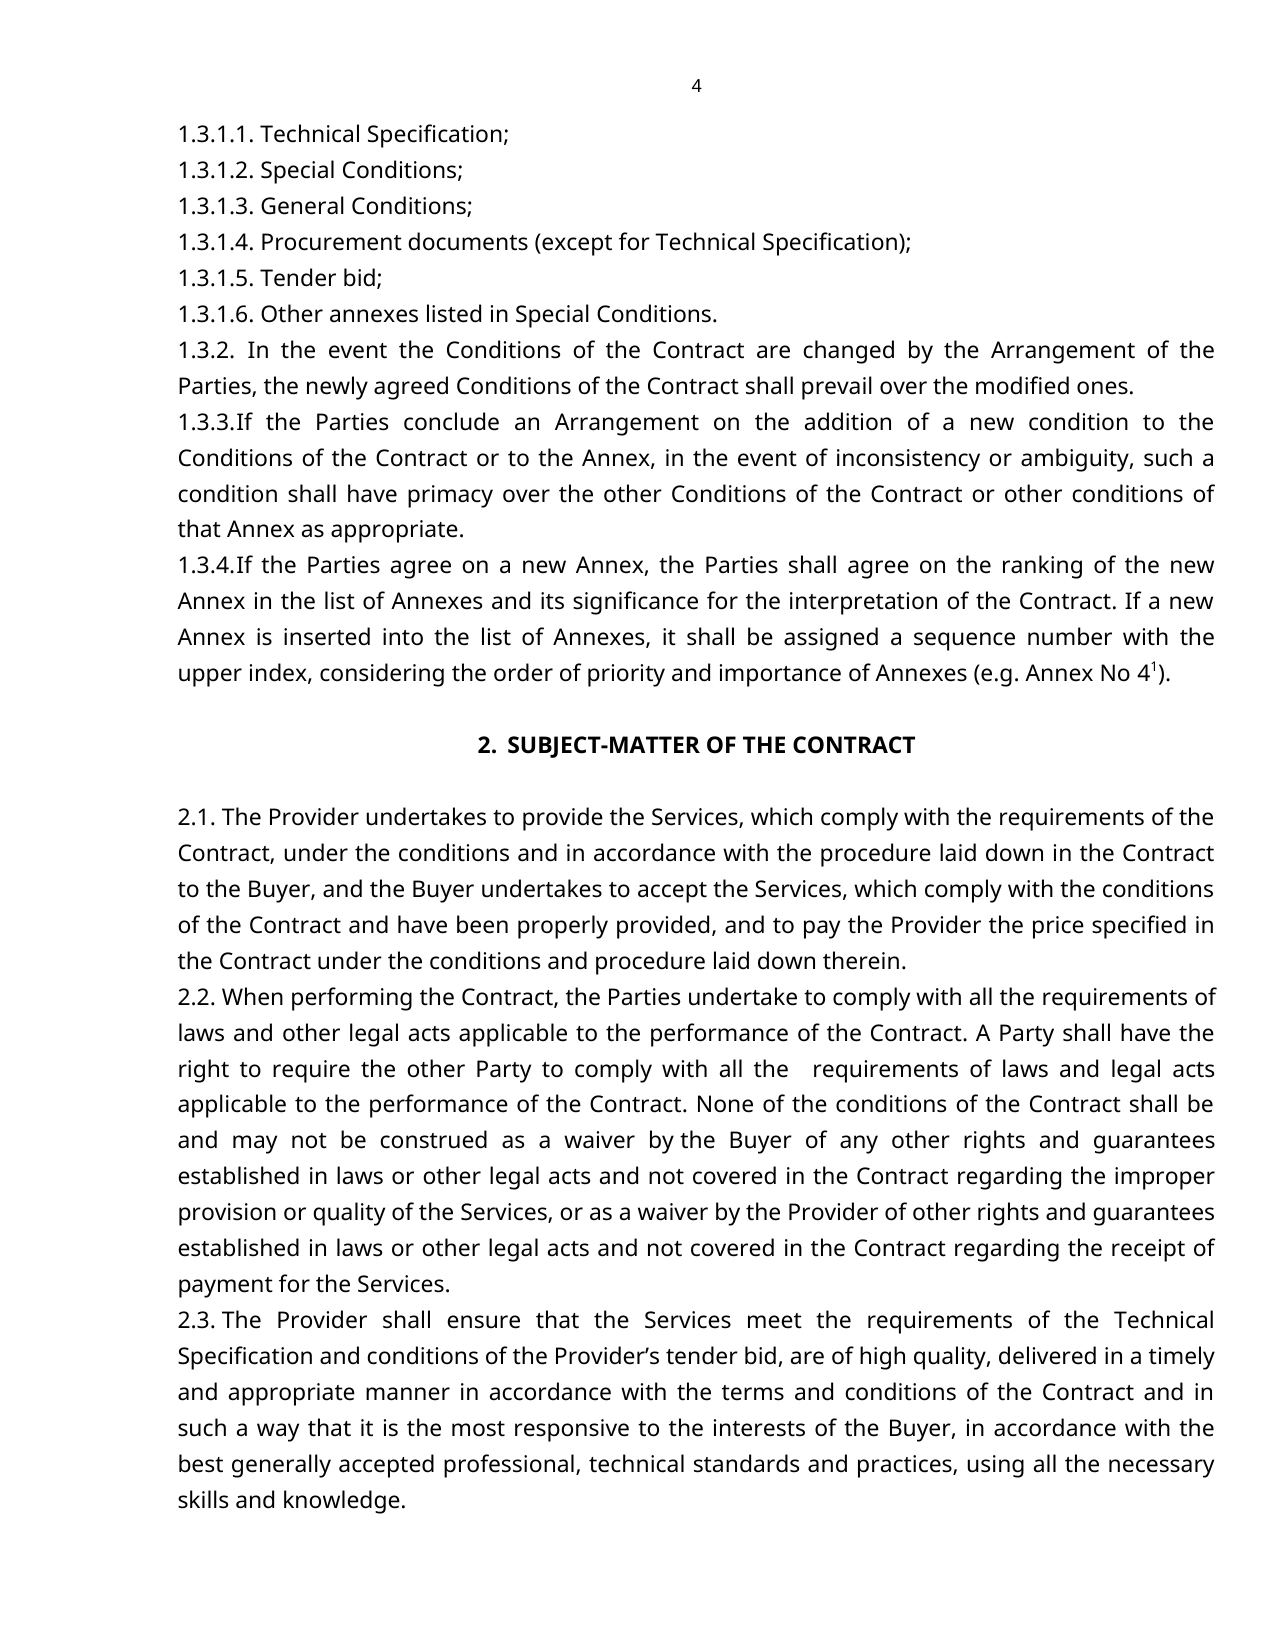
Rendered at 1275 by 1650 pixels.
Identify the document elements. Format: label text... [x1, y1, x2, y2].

text 2.3. The Provider shall ensure that the Services meet the requirements of the Technical Specification and conditions of the Provider’s tender bid, are of high quality, delivered in a timely and appropriate manner in accordance with the terms and conditions of the Contract and in such a way that it is the most responsive to the interests of the Buyer, in accordance with the best generally accepted professional, technical standards and practices, using all the necessary skills and knowledge. [177, 1304, 1216, 1515]
text 1.3.1.2. Special Conditions; [177, 154, 1216, 185]
text 2. Subject-matter of the Contract [177, 729, 1216, 760]
text 1.3.1.5. Tender bid; [177, 262, 1216, 293]
text 2.1. The Provider undertakes to provide the Services, which comply with the requirements of the Contract, under the conditions and in accordance with the procedure laid down in the Contract to the Buyer, and the Buyer undertakes to accept the Services, which comply with the conditions of the Contract and have been properly provided, and to pay the Provider the price specified in the Contract under the conditions and procedure laid down therein. [177, 801, 1216, 976]
text 1.3.3. If the Parties conclude an Arrangement on the addition of a new condition to the Conditions of the Contract or to the Annex, in the event of inconsistency or ambiguity, such a condition shall have primacy over the other Conditions of the Contract or other conditions of that Annex as appropriate. [177, 406, 1216, 545]
text 1.3.4. If the Parties agree on a new Annex, the Parties shall agree on the ranking of the new Annex in the list of Annexes and its significance for the interpretation of the Contract. If a new Annex is inserted into the list of Annexes, it shall be assigned a sequence number with the upper index, considering the order of priority and importance of Annexes (e.g. Annex No 41). [177, 549, 1216, 688]
text 1.3.1.3. General Conditions; [177, 190, 1216, 221]
text 1.3.1.1. Technical Specification; [177, 118, 1216, 149]
text 1.3.1.4. Procurement documents (except for Technical Specification); [177, 226, 1216, 257]
text 2.2. When performing the Contract, the Parties undertake to comply with all the requirements of laws and other legal acts applicable to the performance of the Contract. A Party shall have the right to require the other Party to comply with all the requirements of laws and legal acts applicable to the performance of the Contract. None of the conditions of the Contract shall be and may not be construed as a waiver by the Buyer of any other rights and guarantees established in laws or other legal acts and not covered in the Contract regarding the improper provision or quality of the Services, or as a waiver by the Provider of other rights and guarantees established in laws or other legal acts and not covered in the Contract regarding the receipt of payment for the Services. [177, 981, 1216, 1299]
text 1.3.1.6. Other annexes listed in Special Conditions. [177, 298, 1216, 329]
text 1.3.2. In the event the Conditions of the Contract are changed by the Arrangement of the Parties, the newly agreed Conditions of the Contract shall prevail over the modified ones. [177, 334, 1216, 401]
